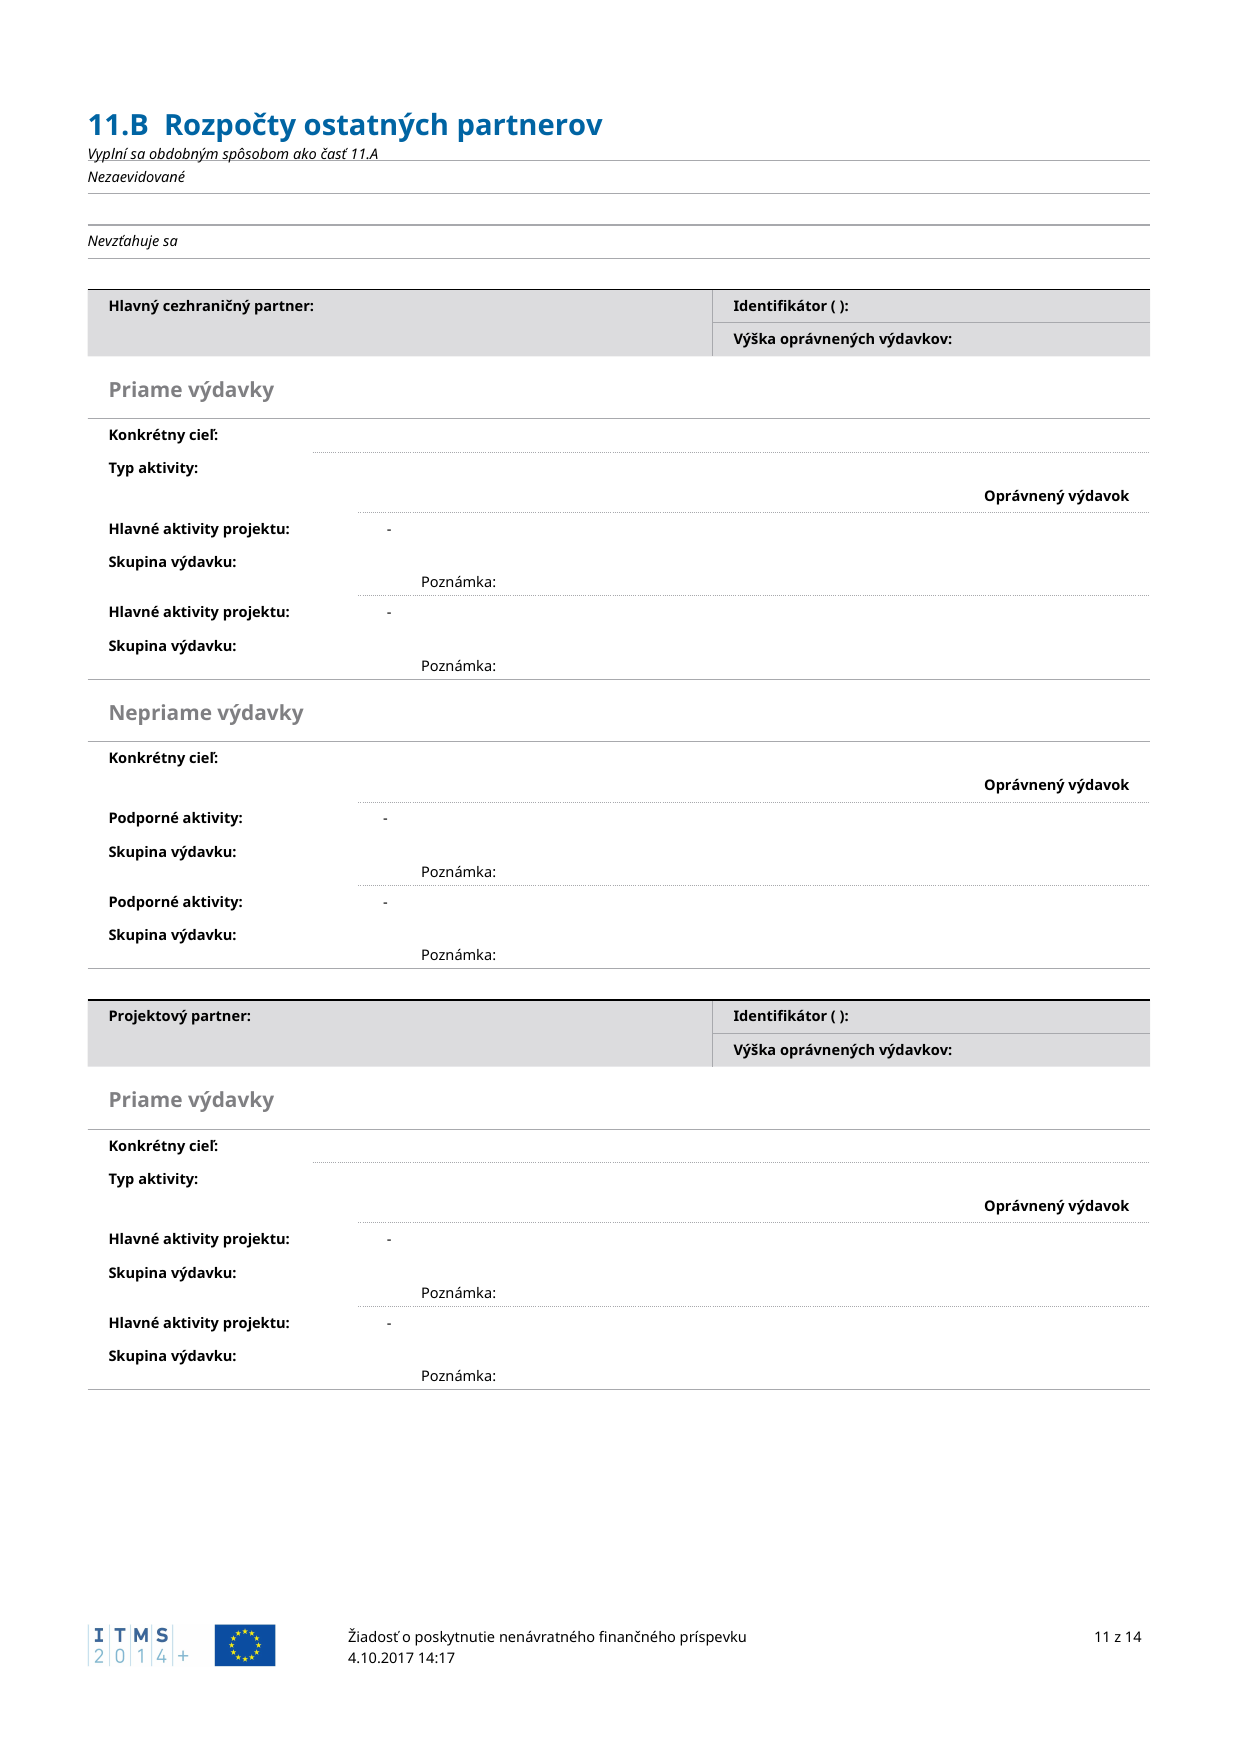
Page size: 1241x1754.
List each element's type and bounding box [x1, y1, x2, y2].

picture [87, 1624, 276, 1667]
